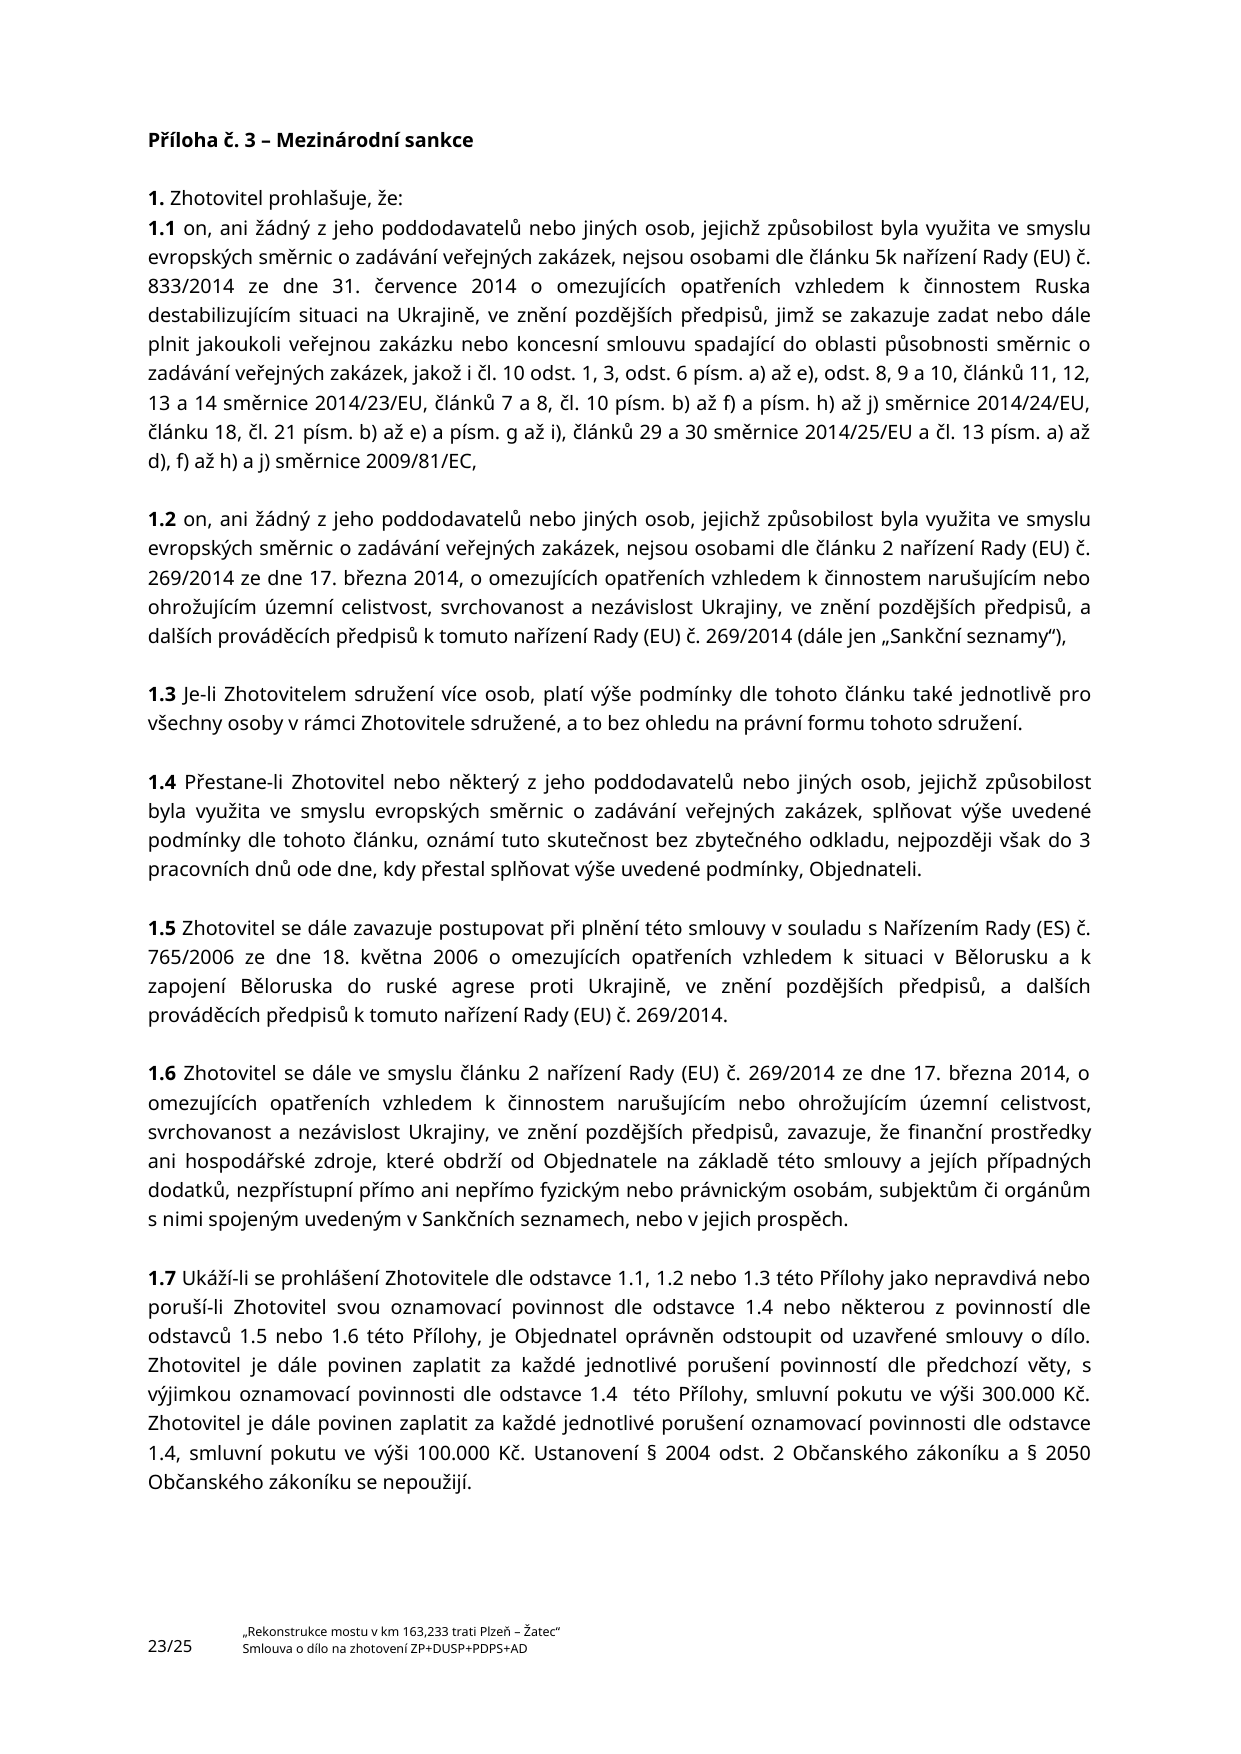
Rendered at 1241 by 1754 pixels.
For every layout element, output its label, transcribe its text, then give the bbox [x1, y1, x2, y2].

text Příloha č. 3 – Mezinárodní sankce [148, 126, 1092, 153]
text 1.7 Ukáží-li se prohlášení Zhotovitele dle odstavce 1.1, 1.2 nebo 1.3 této Přílohy jako nepravdivá nebo poruší-li Zhotovitel svou oznamovací povinnost dle odstavce 1.4 nebo některou z povinností dle odstavců 1.5 nebo 1.6 této Přílohy, je Objednatel oprávněn odstoupit od uzavřené smlouvy o dílo. Zhotovitel je dále povinen zaplatit za každé jednotlivé porušení povinností dle předchozí věty, s výjimkou oznamovací povinnosti dle odstavce 1.4 této Přílohy, smluvní pokutu ve výši 300.000 Kč. Zhotovitel je dále povinen zaplatit za každé jednotlivé porušení oznamovací povinnosti dle odstavce 1.4, smluvní pokutu ve výši 100.000 Kč. Ustanovení § 2004 odst. 2 Občanského zákoníku a § 2050 Občanského zákoníku se nepoužijí. [148, 1262, 1092, 1495]
text 1.2 on, ani žádný z jeho poddodavatelů nebo jiných osob, jejichž způsobilost byla využita ve smyslu evropských směrnic o zadávání veřejných zakázek, nejsou osobami dle článku 2 nařízení Rady (EU) č. 269/2014 ze dne 17. března 2014, o omezujících opatřeních vzhledem k činnostem narušujícím nebo ohrožujícím územní celistvost, svrchovanost a nezávislost Ukrajiny, ve znění pozdějších předpisů, a dalších prováděcích předpisů k tomuto nařízení Rady (EU) č. 269/2014 (dále jen „Sankční seznamy“), [148, 503, 1092, 649]
text 1.3 Je-li Zhotovitelem sdružení více osob, platí výše podmínky dle tohoto článku také jednotlivě pro všechny osoby v rámci Zhotovitele sdružené, a to bez ohledu na právní formu tohoto sdružení. [148, 678, 1092, 737]
text 1.1 on, ani žádný z jeho poddodavatelů nebo jiných osob, jejichž způsobilost byla využita ve smyslu evropských směrnic o zadávání veřejných zakázek, nejsou osobami dle článku 5k nařízení Rady (EU) č. 833/2014 ze dne 31. července 2014 o omezujících opatřeních vzhledem k činnostem Ruska destabilizujícím situaci na Ukrajině, ve znění pozdějších předpisů, jimž se zakazuje zadat nebo dále plnit jakoukoli veřejnou zakázku nebo koncesní smlouvu spadající do oblasti působnosti směrnic o zadávání veřejných zakázek, jakož i čl. 10 odst. 1, 3, odst. 6 písm. a) až e), odst. 8, 9 a 10, článků 11, 12, 13 a 14 směrnice 2014/23/EU, článků 7 a 8, čl. 10 písm. b) až f) a písm. h) až j) směrnice 2014/24/EU, článku 18, čl. 21 písm. b) až e) a písm. g až i), článků 29 a 30 směrnice 2014/25/EU a čl. 13 písm. a) až d), f) až h) a j) směrnice 2009/81/EC, [148, 212, 1092, 474]
text 1. Zhotovitel prohlašuje, že: [148, 182, 1092, 212]
text 1.4 Přestane-li Zhotovitel nebo některý z jeho poddodavatelů nebo jiných osob, jejichž způsobilost byla využita ve smyslu evropských směrnic o zadávání veřejných zakázek, splňovat výše uvedené podmínky dle tohoto článku, oznámí tuto skutečnost bez zbytečného odkladu, nejpozději však do 3 pracovních dnů ode dne, kdy přestal splňovat výše uvedené podmínky, Objednateli. [148, 766, 1092, 882]
text 1.5 Zhotovitel se dále zavazuje postupovat při plnění této smlouvy v souladu s Nařízením Rady (ES) č. 765/2006 ze dne 18. května 2006 o omezujících opatřeních vzhledem k situaci v Bělorusku a k zapojení Běloruska do ruské agrese proti Ukrajině, ve znění pozdějších předpisů, a dalších prováděcích předpisů k tomuto nařízení Rady (EU) č. 269/2014. [148, 912, 1092, 1028]
text 1.6 Zhotovitel se dále ve smyslu článku 2 nařízení Rady (EU) č. 269/2014 ze dne 17. března 2014, o omezujících opatřeních vzhledem k činnostem narušujícím nebo ohrožujícím územní celistvost, svrchovanost a nezávislost Ukrajiny, ve znění pozdějších předpisů, zavazuje, že finanční prostředky ani hospodářské zdroje, které obdrží od Objednatele na základě této smlouvy a jejích případných dodatků, nezpřístupní přímo ani nepřímo fyzickým nebo právnickým osobám, subjektům či orgánům s nimi spojeným uvedeným v Sankčních seznamech, nebo v jejich prospěch. [148, 1057, 1092, 1232]
